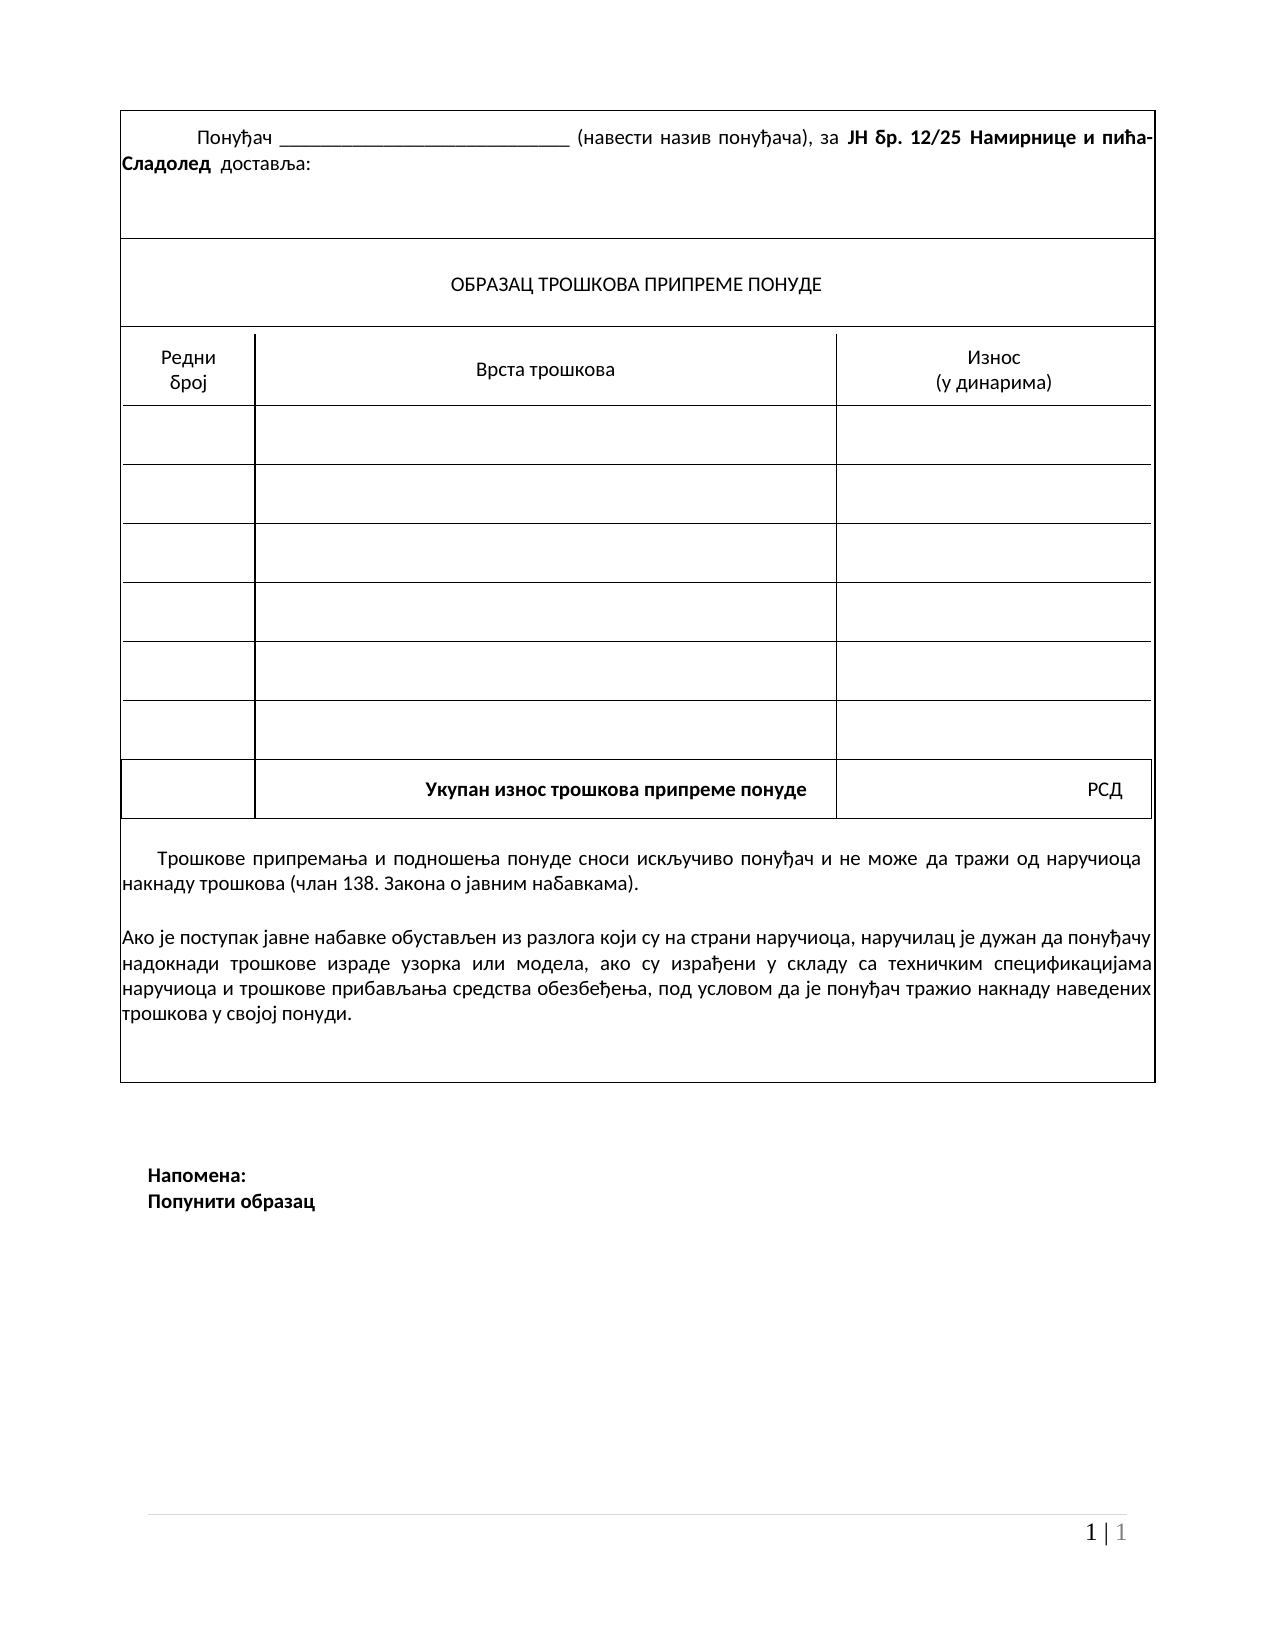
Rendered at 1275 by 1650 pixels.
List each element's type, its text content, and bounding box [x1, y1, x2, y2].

text Попунити образац [148, 1188, 1127, 1213]
table_header Понуђач ____________________________ (навести назив понуђача), за ЈН бр. 12/25 Намирнице и пића- Сладолед доставља: [121, 111, 1154, 238]
text Напомена: [148, 1163, 1127, 1188]
table_cell Трошкове припремања и подношења понуде сноси искључиво понуђач и не може да тражи од наручиоца накнаду трошкова (члан 138. Закона о јавним набавкама). Ако је поступак јавне набавке обустављен из разлога који су на страни наручиоца, наручилац је дужан да понуђачу надокнади трошкове израде узорка или модела, ако су израђени у складу са техничким спецификацијама наручиоца и трошкове прибављања средства обезбеђења, под условом да је понуђач тражио накнаду наведених трошкова у својој понуди. [121, 327, 1154, 1082]
table_cell ОБРАЗАЦ ТРОШКОВА ПРИПРЕМЕ ПОНУДЕ [121, 239, 1154, 326]
